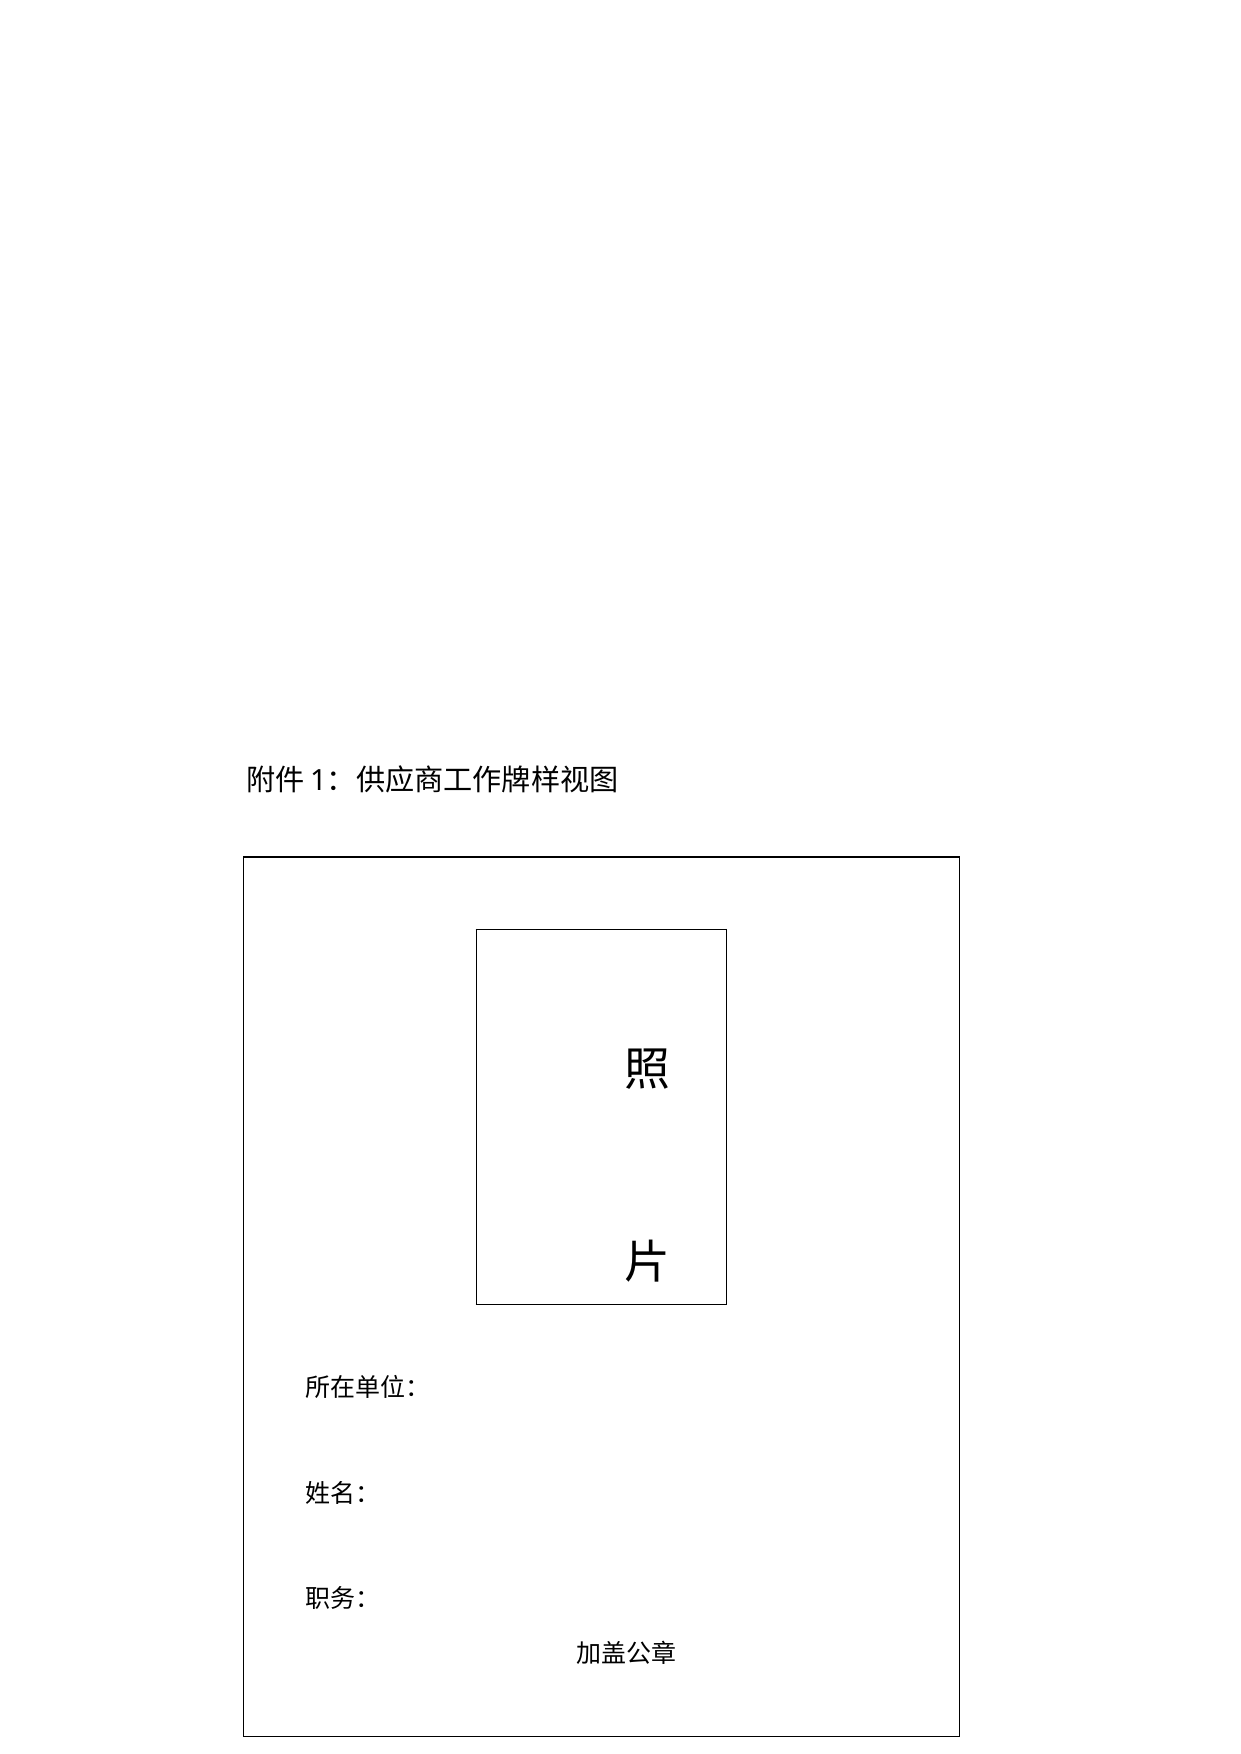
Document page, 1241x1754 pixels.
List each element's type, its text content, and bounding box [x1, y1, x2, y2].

text 附件1：供应商工作牌样视图 [187, 757, 1053, 799]
table_header 所在单位： 姓名： 职务： 加盖公章 [244, 858, 959, 1736]
